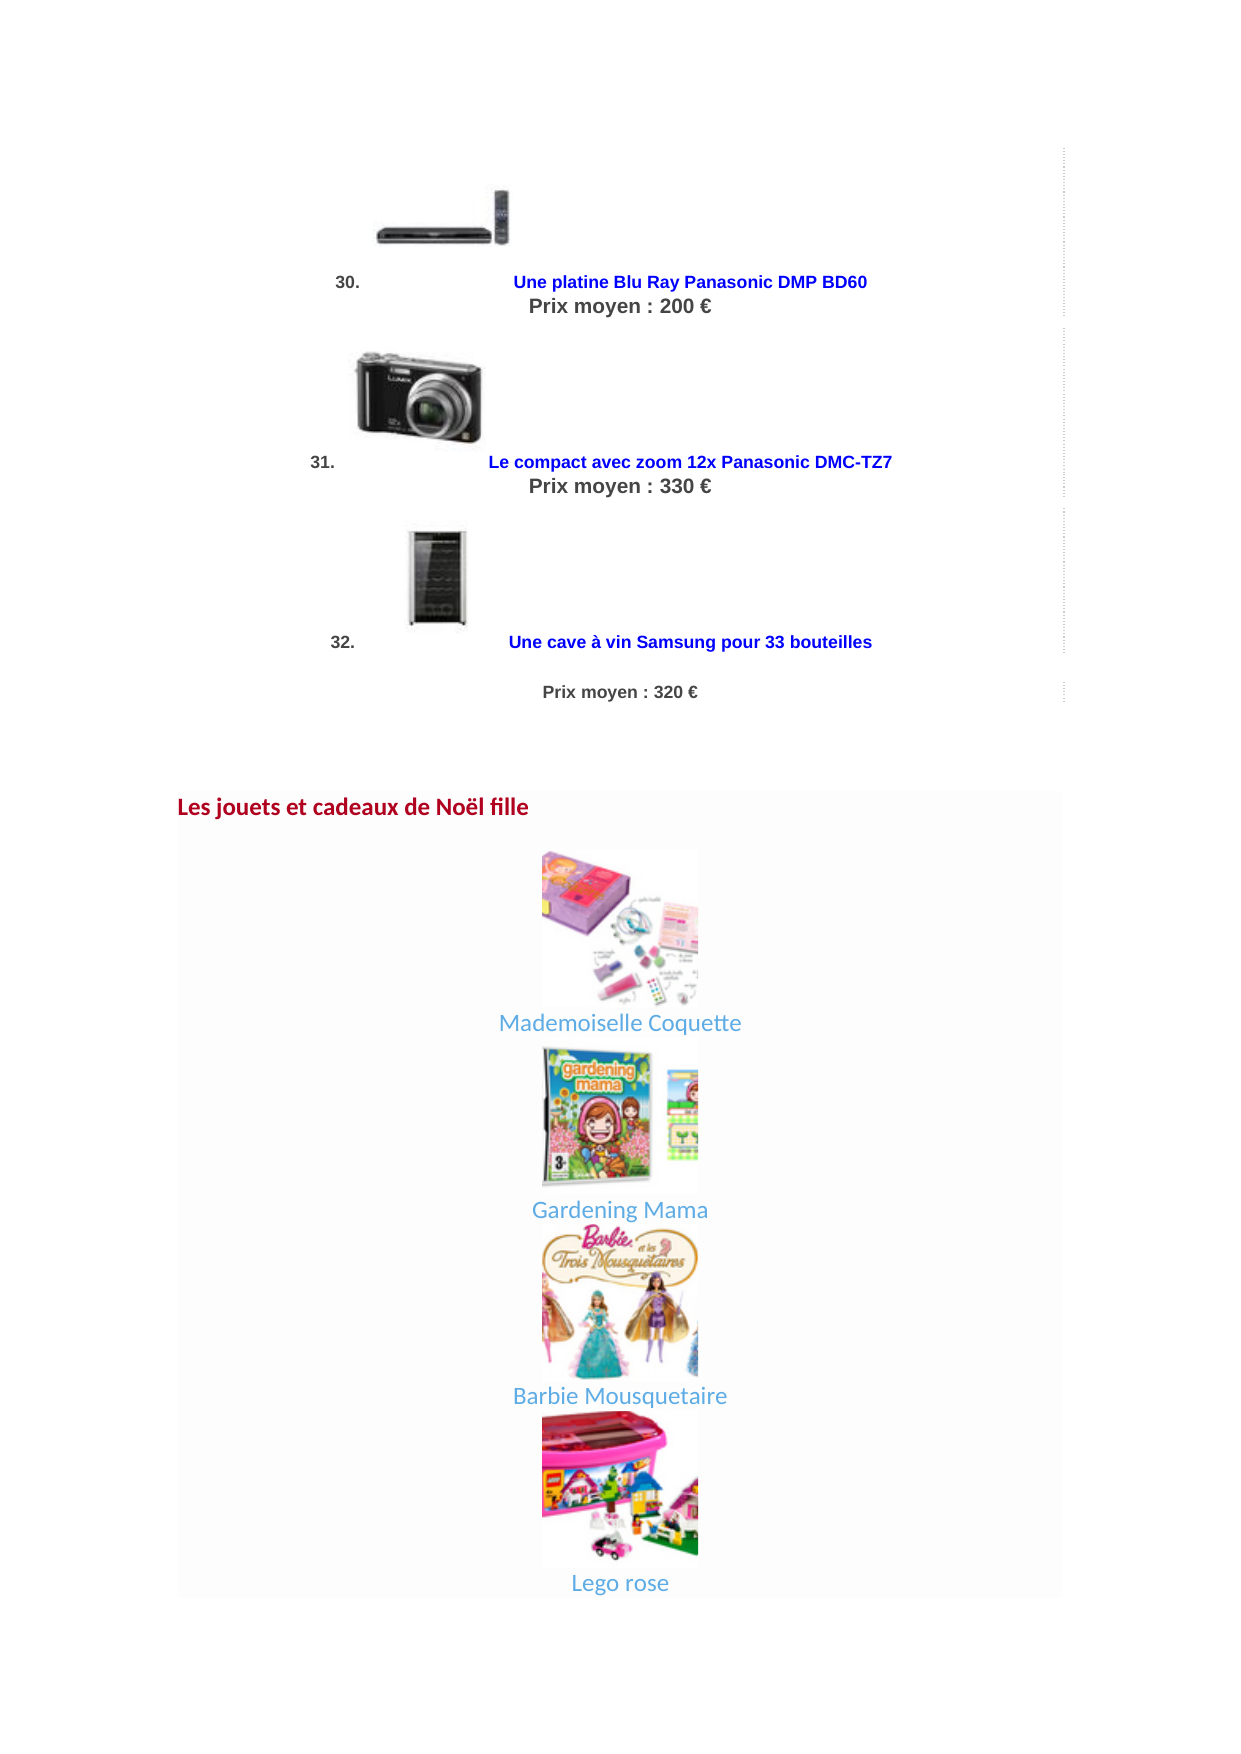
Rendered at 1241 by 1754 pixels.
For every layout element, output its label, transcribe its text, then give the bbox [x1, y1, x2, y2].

text Prix moyen : 320 € [177, 682, 1064, 702]
text Gardening Mama [177, 1037, 1063, 1224]
subtitle Une platine Blu Ray Panasonic DMP BD60 [140, 148, 1064, 292]
text Prix moyen : 200 € [177, 293, 1064, 317]
picture [542, 1224, 699, 1381]
text Barbie Mousquetaire [177, 1224, 1063, 1411]
picture [542, 1037, 699, 1194]
subtitle Une cave à vin Samsung pour 33 bouteilles [140, 508, 1064, 653]
subtitle Le compact avec zoom 12x Panasonic DMC-TZ7 [140, 328, 1064, 472]
text Lego rose [177, 1411, 1063, 1598]
picture [347, 327, 489, 469]
text Prix moyen : 330 € [177, 474, 1064, 498]
picture [542, 850, 699, 1007]
picture [372, 147, 514, 289]
picture [367, 508, 509, 649]
text Mademoiselle Coquette [177, 851, 1063, 1037]
text Les jouets et cadeaux de Noël fille [177, 791, 1063, 822]
picture [542, 1411, 699, 1568]
